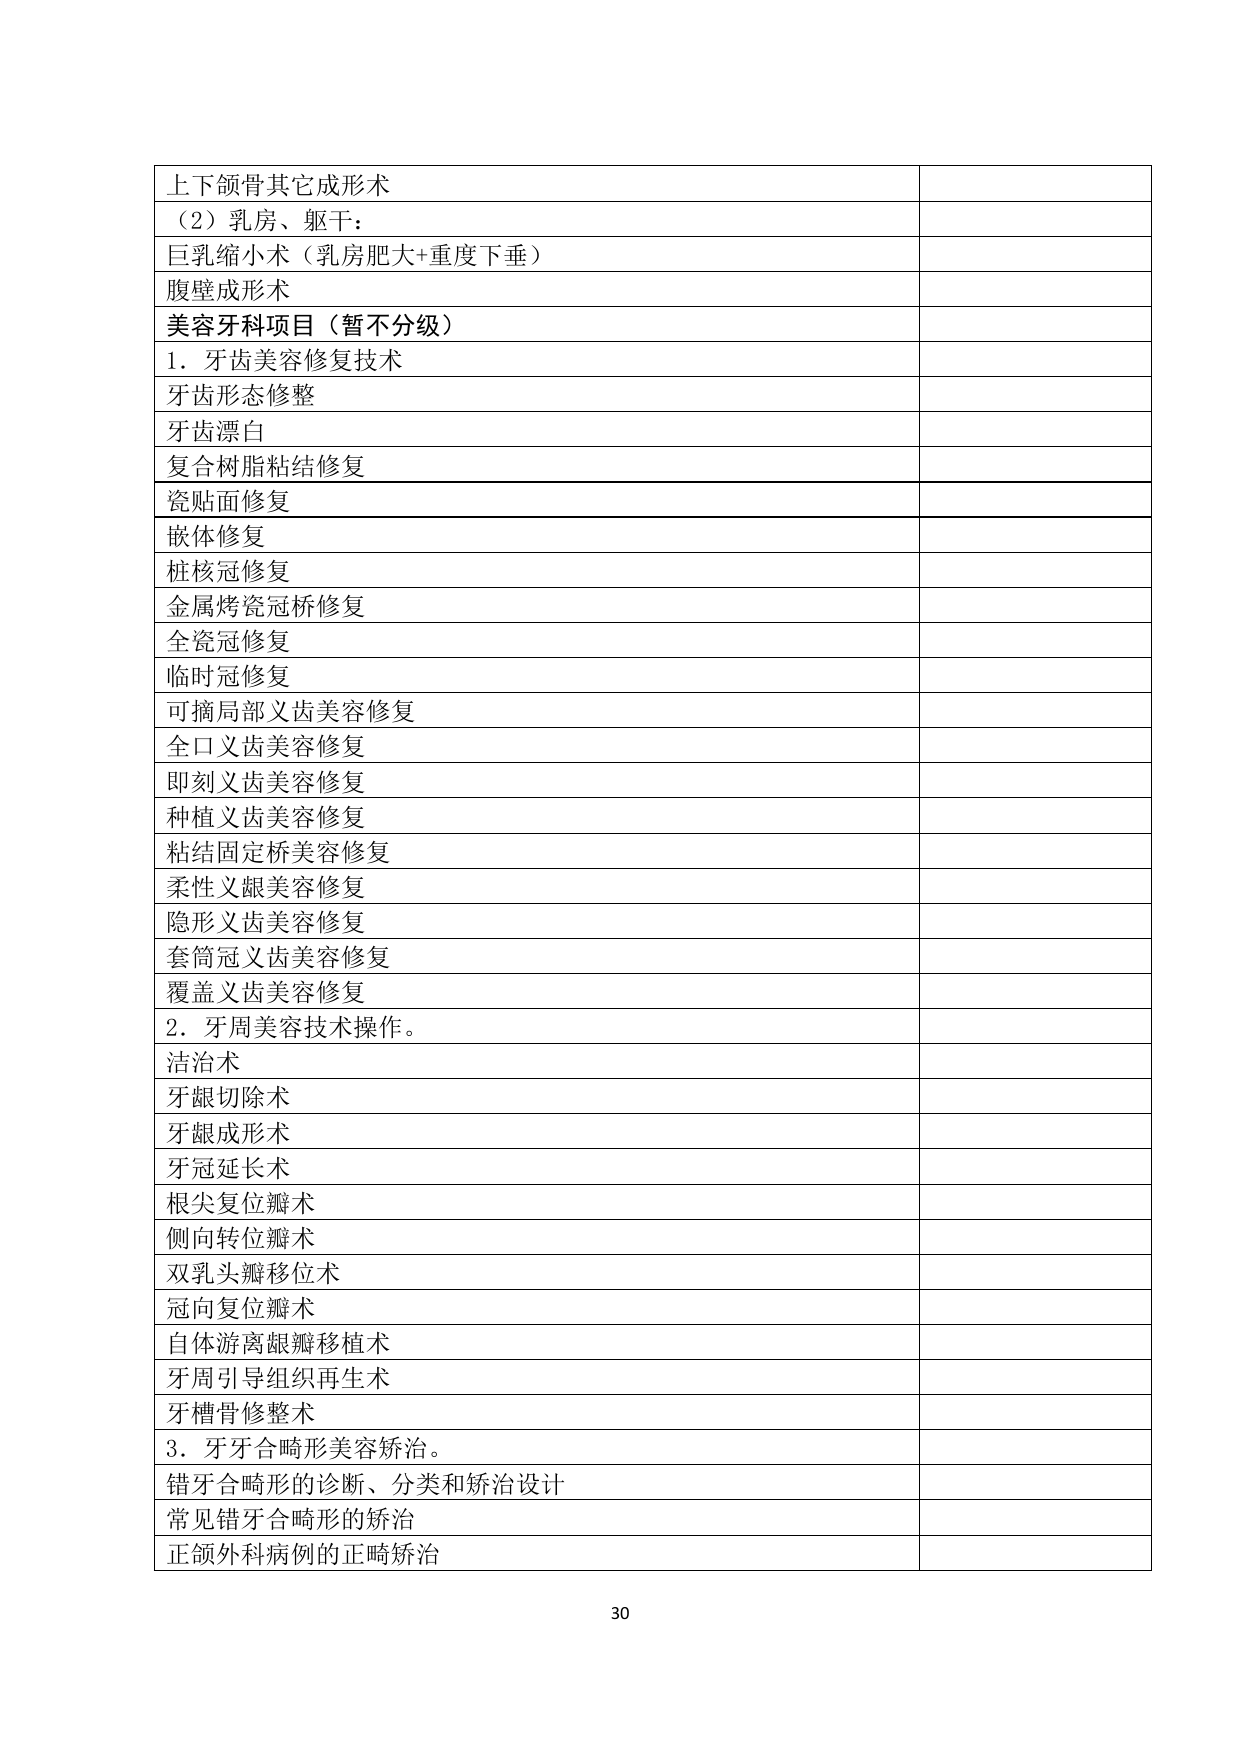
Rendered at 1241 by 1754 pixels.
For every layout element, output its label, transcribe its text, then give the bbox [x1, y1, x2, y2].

table_cell 嵌体修复 [155, 518, 919, 552]
table_cell [920, 166, 1151, 201]
table_cell [920, 1079, 1151, 1113]
table_cell [920, 1325, 1151, 1359]
table_cell 牙周引导组织再生术 [155, 1360, 919, 1394]
table_cell [920, 202, 1151, 236]
table_cell 双乳头瓣移位术 [155, 1255, 919, 1289]
table_cell 粘结固定桥美容修复 [155, 834, 919, 867]
table_cell 正颌外科病例的正畸矫治 [155, 1536, 919, 1569]
table_cell [920, 798, 1151, 832]
table_cell [920, 412, 1151, 446]
table_cell 错牙合畸形的诊断、分类和矫治设计 [155, 1465, 919, 1499]
table_cell （2）乳房、躯干： [155, 202, 919, 236]
table_cell [920, 693, 1151, 727]
table_cell 桩核冠修复 [155, 553, 919, 587]
table_cell 瓷贴面修复 [155, 483, 919, 516]
table_cell 上下颌骨其它成形术 [155, 166, 919, 201]
table_cell [920, 553, 1151, 587]
table_cell 金属烤瓷冠桥修复 [155, 588, 919, 622]
table_cell [920, 1255, 1151, 1289]
table_cell [920, 939, 1151, 973]
table_cell [920, 518, 1151, 552]
table_cell 侧向转位瓣术 [155, 1220, 919, 1254]
table_cell 牙槽骨修整术 [155, 1395, 919, 1429]
table_cell [920, 237, 1151, 271]
table_cell 洁治术 [155, 1044, 919, 1078]
table_cell [920, 588, 1151, 622]
table_cell [920, 1220, 1151, 1254]
table_cell [920, 1044, 1151, 1078]
table_cell 柔性义龈美容修复 [155, 869, 919, 903]
table_cell 自体游离龈瓣移植术 [155, 1325, 919, 1359]
table_cell 隐形义齿美容修复 [155, 904, 919, 938]
table_cell 种植义齿美容修复 [155, 798, 919, 832]
table_cell [920, 763, 1151, 797]
table_cell [920, 1290, 1151, 1324]
table_cell 牙齿漂白 [155, 412, 919, 446]
table_cell [920, 904, 1151, 938]
table_cell 牙齿形态修整 [155, 377, 919, 411]
table_cell [920, 1430, 1151, 1464]
table_cell [920, 623, 1151, 657]
table_cell 可摘局部义齿美容修复 [155, 693, 919, 727]
table_cell [920, 1114, 1151, 1148]
table_cell [920, 1465, 1151, 1499]
table_cell [920, 272, 1151, 306]
table_cell 3．牙牙合畸形美容矫治。 [155, 1430, 919, 1464]
table_cell 牙龈切除术 [155, 1079, 919, 1113]
table_cell [920, 834, 1151, 867]
table_cell 覆盖义齿美容修复 [155, 974, 919, 1008]
table_cell [920, 658, 1151, 692]
table_cell [920, 1149, 1151, 1183]
table_cell [920, 1360, 1151, 1394]
table_cell 根尖复位瓣术 [155, 1185, 919, 1218]
table_cell 复合树脂粘结修复 [155, 447, 919, 481]
table_cell 冠向复位瓣术 [155, 1290, 919, 1324]
table_cell [920, 974, 1151, 1008]
table_cell 全瓷冠修复 [155, 623, 919, 657]
table_cell 常见错牙合畸形的矫治 [155, 1500, 919, 1534]
table_cell [920, 1009, 1151, 1043]
table_cell 即刻义齿美容修复 [155, 763, 919, 797]
table_cell 腹壁成形术 [155, 272, 919, 306]
table_cell [920, 728, 1151, 762]
table_cell 全口义齿美容修复 [155, 728, 919, 762]
table_cell [920, 1500, 1151, 1534]
table_cell [920, 1185, 1151, 1218]
table_cell [920, 447, 1151, 481]
table_cell [920, 1536, 1151, 1569]
table_cell 套筒冠义齿美容修复 [155, 939, 919, 973]
table_cell [920, 1395, 1151, 1429]
table_cell [920, 307, 1151, 341]
table_cell [920, 483, 1151, 516]
table_cell 牙龈成形术 [155, 1114, 919, 1148]
table_cell [920, 377, 1151, 411]
table_cell 巨乳缩小术（乳房肥大+重度下垂） [155, 237, 919, 271]
table_cell 美容牙科项目（暂不分级） [155, 307, 919, 341]
table_cell 2．牙周美容技术操作。 [155, 1009, 919, 1043]
table_cell [920, 342, 1151, 376]
table_cell 临时冠修复 [155, 658, 919, 692]
table_cell 1．牙齿美容修复技术 [155, 342, 919, 376]
table_cell [920, 869, 1151, 903]
table_cell 牙冠延长术 [155, 1149, 919, 1183]
